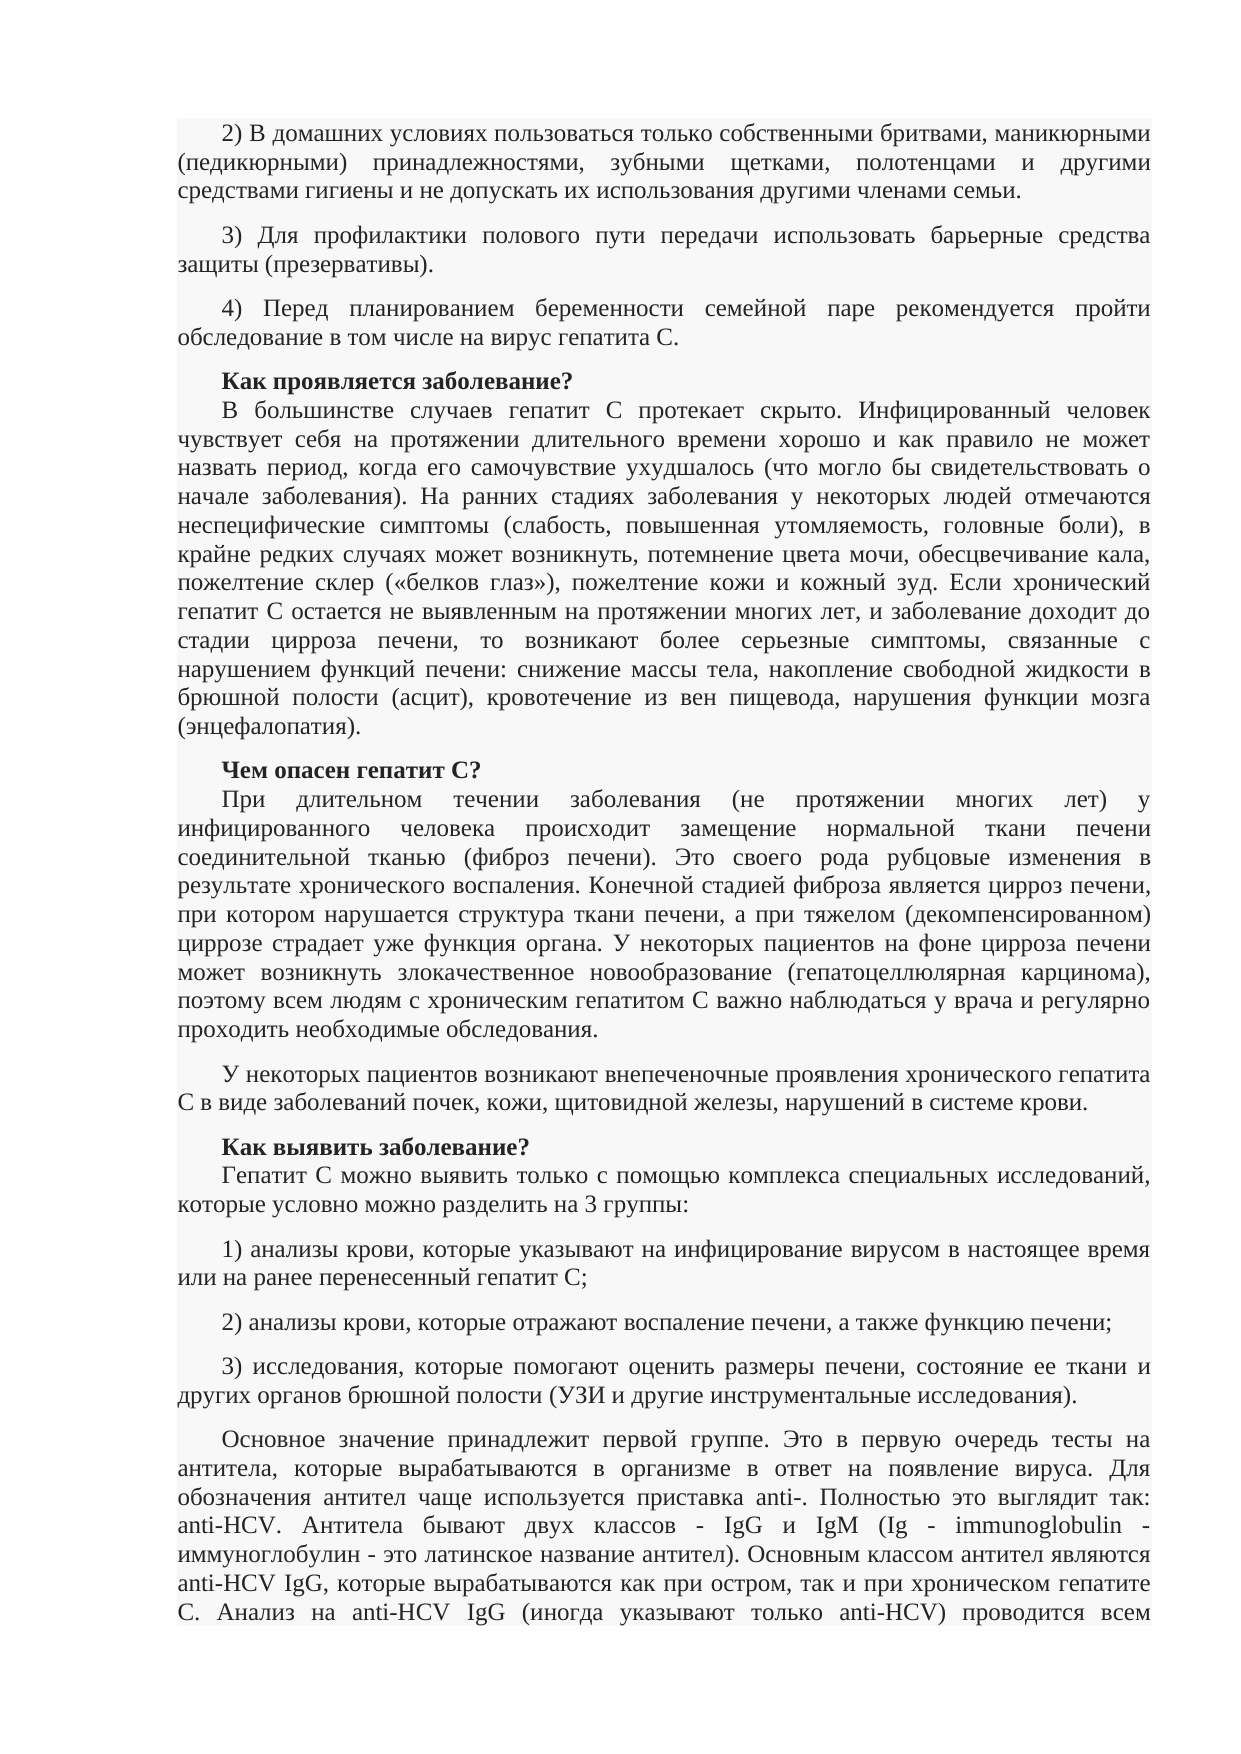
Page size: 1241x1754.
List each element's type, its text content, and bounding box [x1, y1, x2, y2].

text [177, 1424, 1152, 1626]
text Как проявляется заболевание? [177, 366, 1152, 395]
text Чем опасен гепатит С? [177, 756, 1152, 784]
text При длительном течении заболевания (не протяжении многих лет) у инфицированного человека происходит замещение нормальной ткани печени соединительной тканью (фиброз печени). Это своего рода рубцовые изменения в результате хронического воспаления. Конечной стадией фиброза является цирроз печени, при котором нарушается структура ткани печени, а при тяжелом (декомпенсированном) циррозе страдает уже функция органа. У некоторых пациентов на фоне цирроза печени может возникнуть злокачественное новообразование (гепатоцеллюлярная карцинома), поэтому всем людям с хроническим гепатитом С важно наблюдаться у врача и регулярно проходить необходимые обследования. [177, 784, 1152, 1043]
text 4) Перед планированием беременности семейной паре рекомендуется пройти обследование в том числе на вирус гепатита С. [177, 293, 1152, 351]
text Гепатит С можно выявить только с помощью комплекса специальных исследований, которые условно можно разделить на 3 группы: [177, 1161, 1152, 1218]
text 2) анализы крови, которые отражают воспаление печени, а также функцию печени; [177, 1307, 1152, 1336]
text 3) исследования, которые помогают оценить размеры печени, состояние ее ткани и других органов брюшной полости (УЗИ и другие инструментальные исследования). [177, 1351, 1152, 1409]
text 1) анализы крови, которые указывают на инфицирование вирусом в настоящее время или на ранее перенесенный гепатит С; [177, 1234, 1152, 1291]
text У некоторых пациентов возникают внепеченочные проявления хронического гепатита С в виде заболеваний почек, кожи, щитовидной железы, нарушений в системе крови. [177, 1059, 1152, 1116]
text В большинстве случаев гепатит С протекает скрыто. Инфицированный человек чувствует себя на протяжении длительного времени хорошо и как правило не может назвать период, когда его самочувствие ухудшалось (что могло бы свидетельствовать о начале заболевания). На ранних стадиях заболевания у некоторых людей отмечаются неспецифические симптомы (слабость, повышенная утомляемость, головные боли), в крайне редких случаях может возникнуть, потемнение цвета мочи, обесцвечивание кала, пожелтение склер («белков глаз»), пожелтение кожи и кожный зуд. Если хронический гепатит С остается не выявленным на протяжении многих лет, и заболевание доходит до стадии цирроза печени, то возникают более серьезные симптомы, связанные с нарушением функций печени: снижение массы тела, накопление свободной жидкости в брюшной полости (асцит), кровотечение из вен пищевода, нарушения функции мозга (энцефалопатия). [177, 395, 1152, 740]
text 3) Для профилактики полового пути передачи использовать барьерные средства защиты (презервативы). [177, 220, 1152, 277]
text Как выявить заболевание? [177, 1132, 1152, 1161]
text 2) В домашних условиях пользоваться только собственными бритвами, маникюрными (педикюрными) принадлежностями, зубными щетками, полотенцами и другими средствами гигиены и не допускать их использования другими членами семьи. [177, 118, 1152, 204]
